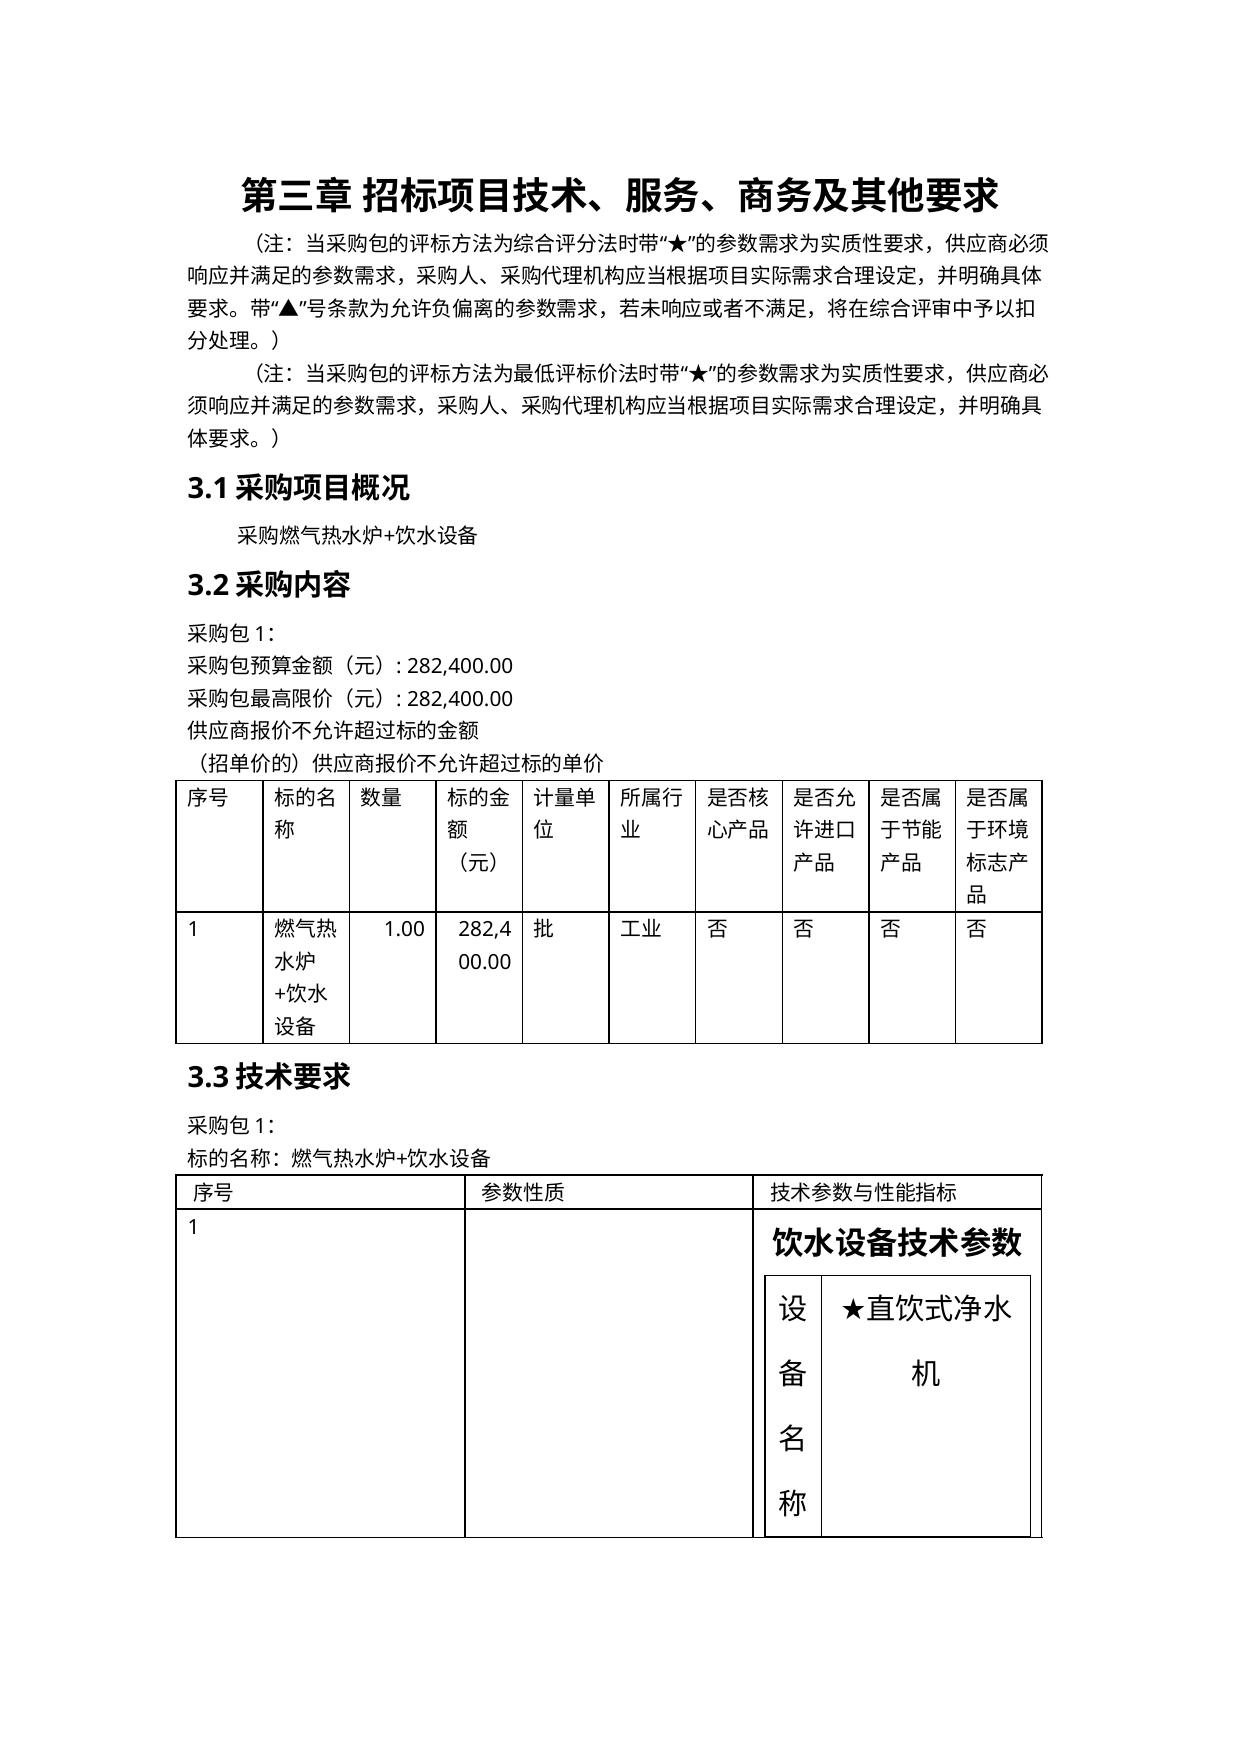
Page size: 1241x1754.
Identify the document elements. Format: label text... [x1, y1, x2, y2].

text 采购包预算金额（元）: 282,400.00 [187, 649, 1053, 682]
table_cell 1.00 [350, 913, 435, 1043]
table_header 标的名称 [264, 781, 349, 911]
table_cell 1 [177, 913, 262, 1043]
table_header 计量单位 [523, 781, 608, 911]
text 3.2采购内容 [187, 552, 1053, 617]
table_cell 工业 [610, 913, 695, 1043]
text 第三章 招标项目技术、服务、商务及其他要求 [187, 162, 1053, 227]
table_cell 282,400.00 [437, 913, 522, 1043]
table_header 序号 [177, 781, 262, 911]
text 供应商报价不允许超过标的金额 [187, 714, 1053, 747]
table_header 技术参数与性能指标 [754, 1176, 1041, 1208]
table_header 是否属于节能产品 [870, 781, 955, 911]
table_cell 否 [870, 913, 955, 1043]
table_header 标的金额 （元） [437, 781, 522, 911]
text 标的名称：燃气热水炉+饮水设备 [187, 1142, 1053, 1174]
table_cell 否 [783, 913, 868, 1043]
table_header 是否核心产品 [696, 781, 782, 911]
text 采购包最高限价（元）: 282,400.00 [187, 682, 1053, 714]
table_header 数量 [350, 781, 435, 911]
table_cell 否 [696, 913, 782, 1043]
text 3.3技术要求 [187, 1044, 1053, 1109]
table_cell 否 [956, 913, 1041, 1043]
table_cell 饮水设备技术参数 燃气热水炉技术参数 说明： 1.本项目核心产品：★直饮式净水机。 2.标▲项为重要参数：不满足将影响评分。 [754, 1210, 1041, 1537]
text 采购包1： [187, 617, 1053, 649]
table_cell 1 [177, 1210, 464, 1537]
text （注：当采购包的评标方法为综合评分法时带“★”的参数需求为实质性要求，供应商必须响应并满足的参数需求，采购人、采购代理机构应当根据项目实际需求合理设定，并明确具体要求。带“▲”号条款为允许负偏离的参数需求，若未响应或者不满足，将在综合评审中予以扣分处理。） [187, 227, 1053, 357]
table_header 参数性质 [466, 1176, 752, 1208]
text 采购包1： [187, 1109, 1053, 1142]
table_header 所属行业 [610, 781, 695, 911]
table_header 序号 [177, 1176, 464, 1208]
text （招单价的）供应商报价不允许超过标的单价 [187, 747, 1053, 779]
table_cell [466, 1210, 752, 1537]
text 采购燃气热水炉+饮水设备 [187, 519, 1053, 552]
text （注：当采购包的评标方法为最低评标价法时带“★”的参数需求为实质性要求，供应商必须响应并满足的参数需求，采购人、采购代理机构应当根据项目实际需求合理设定，并明确具体要求。） [187, 357, 1053, 454]
table_cell 批 [523, 913, 608, 1043]
table_cell 燃气热水炉+饮水设备 [264, 913, 349, 1043]
text 3.1采购项目概况 [187, 454, 1053, 519]
table_header 是否属于环境标志产品 [956, 781, 1041, 911]
table_header 是否允许进口产品 [783, 781, 868, 911]
